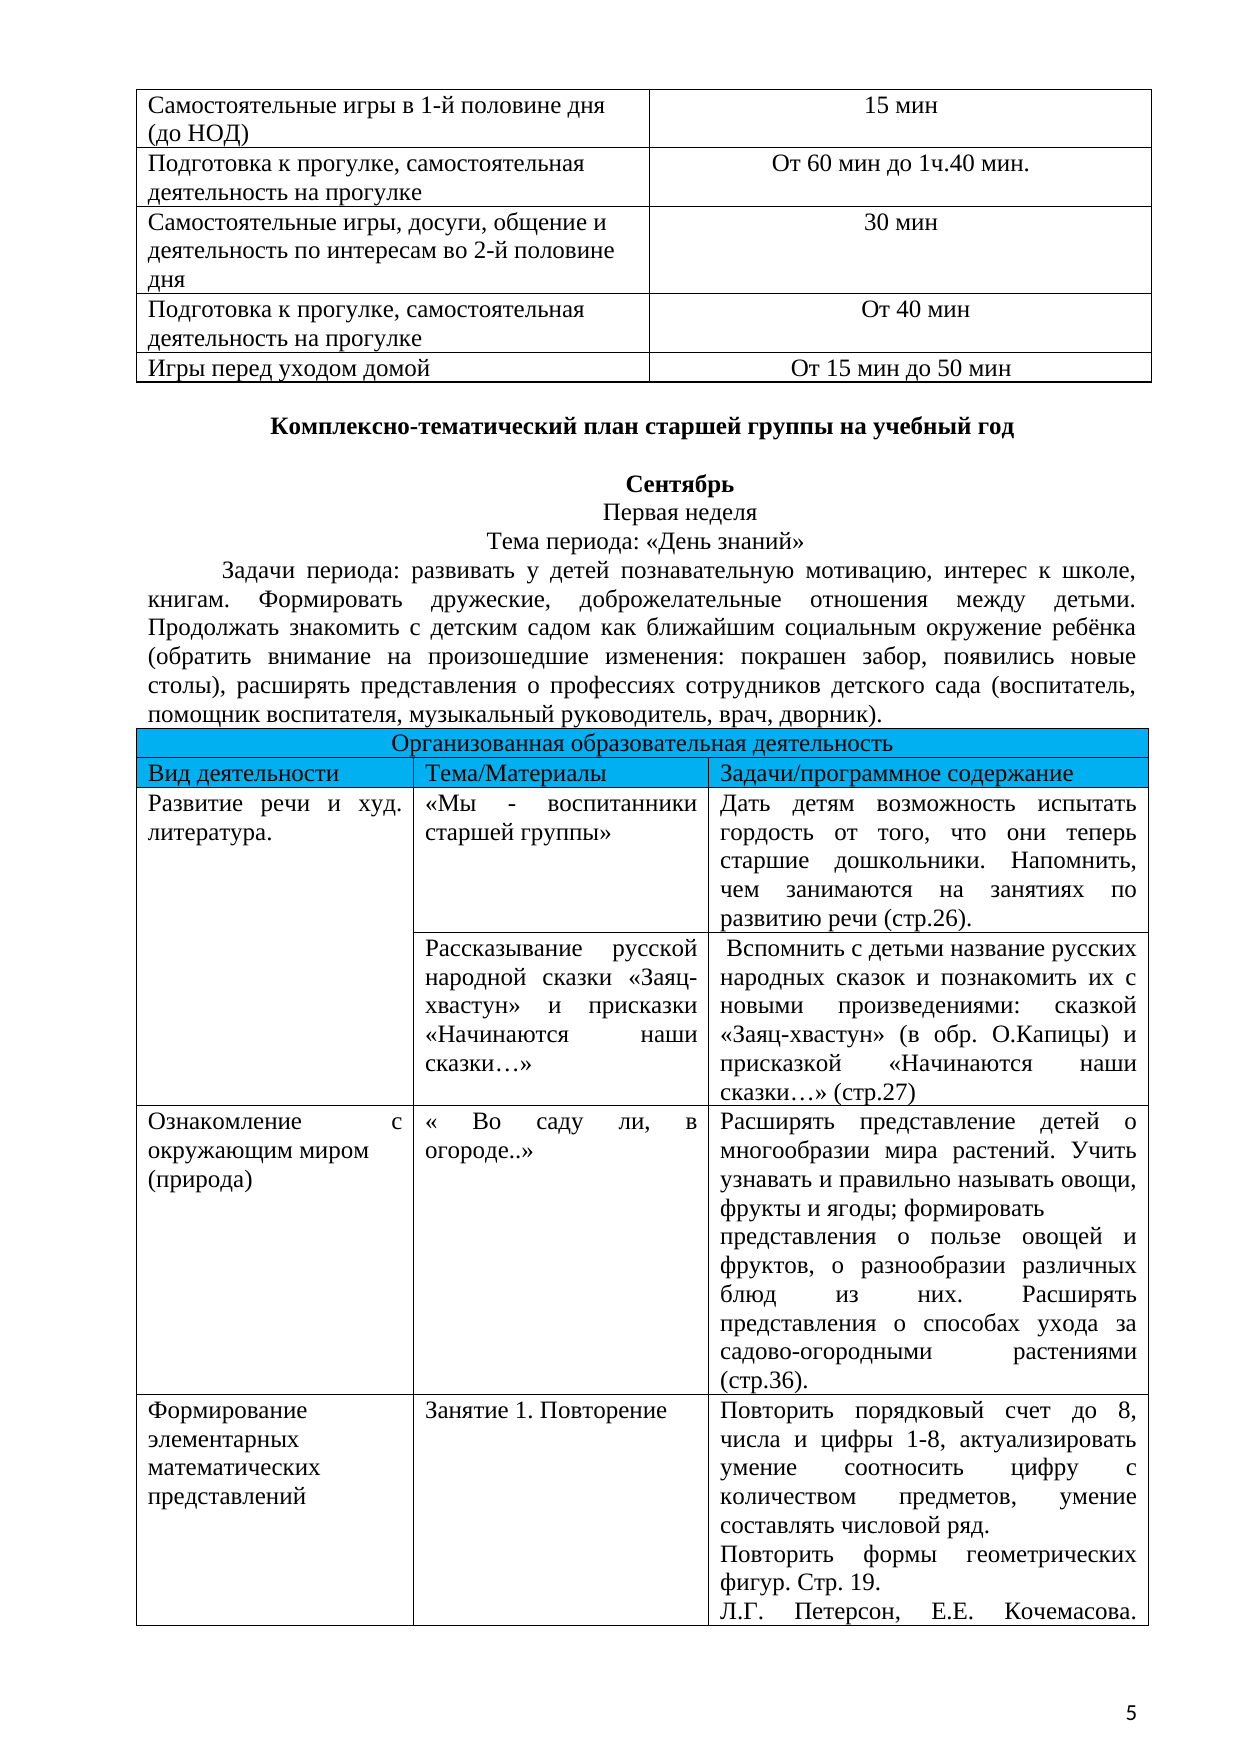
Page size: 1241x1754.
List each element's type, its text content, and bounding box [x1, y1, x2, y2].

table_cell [137, 1395, 413, 1625]
table_cell Вид деятельности [137, 758, 413, 787]
table_header Организованная образовательная деятельность [137, 729, 1148, 757]
table_cell Самостоятельные игры в 1-й половине дня (до НОД) [137, 90, 649, 147]
table_cell От 15 мин до 50 мин [650, 353, 1151, 381]
table_cell Задачи/программное содержание [709, 758, 1148, 787]
table_cell Вспомнить с детьми название русских народных сказок и познакомить их с новыми произведениями: сказкой «Заяц-хвастун» (в обр. О.Капицы) и присказкой «Начинаются наши сказки…» (стр.27) [709, 933, 1148, 1105]
table_cell Игры перед уходом домой [137, 353, 649, 381]
list Первая неделя [223, 497, 1137, 526]
table_cell Расширять представление детей о многообразии мира растений. Учить узнавать и правильно называть овощи, фрукты и ягоды; формировать представления о пользе овощей и фруктов, о разнообразии различных блюд из них. Расширять представления о способах ухода за садово-огородными растениями (стр.36). [709, 1106, 1148, 1394]
table_cell Дать детям возможность испытать гордость от того, что они теперь старшие дошкольники. Напомнить, чем занимаются на занятиях по развитию речи (стр.26). [709, 788, 1148, 932]
table_cell Ознакомление с окружающим миром (природа) [137, 1106, 413, 1394]
table_cell Рассказывание русской народной сказки «Заяц-хвастун» и присказки «Начинаются наши сказки…» [414, 933, 708, 1105]
table_cell Тема/Материалы [414, 758, 708, 787]
table_cell Развитие речи и худ. литература. [137, 788, 413, 1105]
table_cell « Во саду ли, в огороде..» [414, 1106, 708, 1394]
table_cell От 40 мин [650, 294, 1151, 352]
table_cell 15 мин [650, 90, 1151, 147]
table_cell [414, 1395, 708, 1625]
table_cell Самостоятельные игры, досуги, общение и деятельность по интересам во 2-й половине дня [137, 207, 649, 293]
text Тема периода: «День знаний» [148, 526, 1137, 555]
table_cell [709, 1395, 1148, 1625]
text Задачи периода: развивать у детей познавательную мотивацию, интерес к школе, книгам. Формировать дружеские, доброжелательные отношения между детьми. Продолжать знакомить с детским садом как ближайшим социальным окружение ребёнка (обратить внимание на произошедшие изменения: покрашен забор, появились новые столы), расширять представления о профессиях сотрудников детского сада (воспитатель, помощник воспитателя, музыкальный руководитель, врач, дворник). [148, 555, 1137, 727]
table_cell «Мы - воспитанники старшей группы» [414, 788, 708, 932]
table_cell Подготовка к прогулке, самостоятельная деятельность на прогулке [137, 294, 649, 352]
table_cell 30 мин [650, 207, 1151, 293]
list Сентябрь [223, 469, 1137, 497]
text Комплексно-тематический план старшей группы на учебный год [148, 411, 1137, 440]
table_cell От 60 мин до 1ч.40 мин. [650, 148, 1151, 206]
table_cell Подготовка к прогулке, самостоятельная деятельность на прогулке [137, 148, 649, 206]
